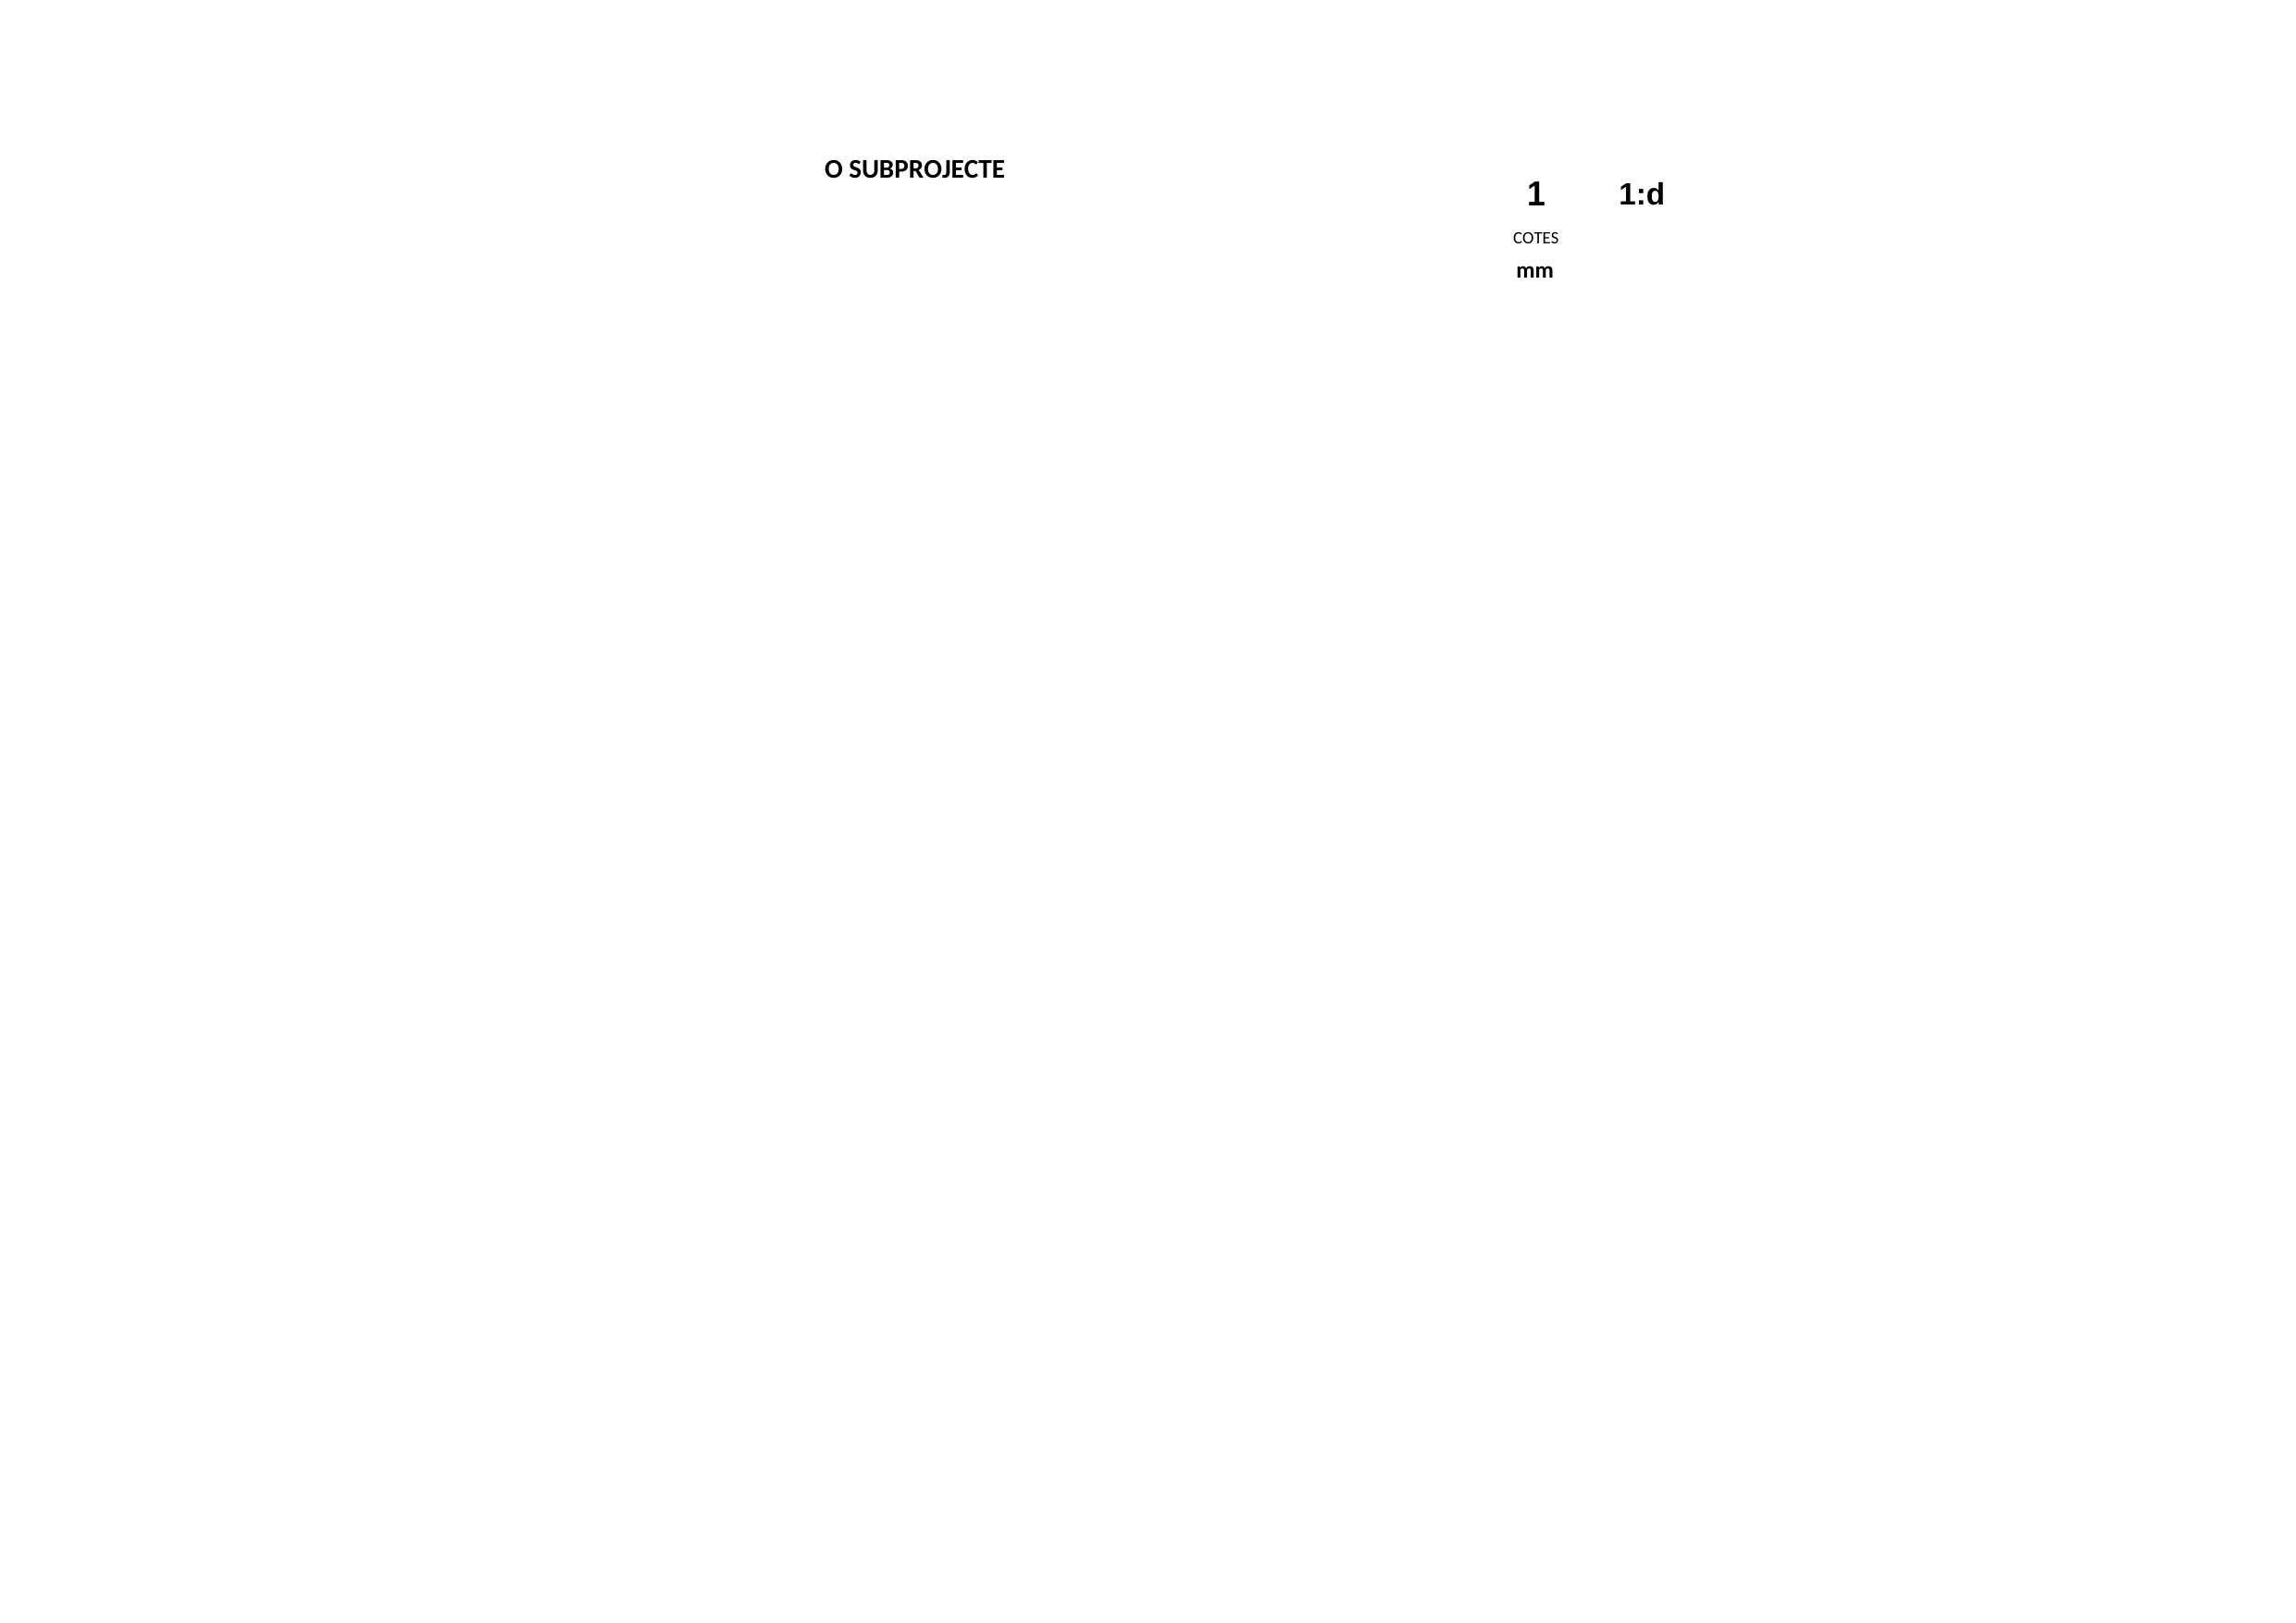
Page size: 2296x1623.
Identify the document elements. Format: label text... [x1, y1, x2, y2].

text mm [1368, 255, 1554, 284]
text 1:d [1619, 177, 1934, 212]
text COTES [1368, 228, 1558, 248]
text 1 [1368, 173, 1545, 213]
text PART O SUBPROJECTE [459, 152, 1364, 184]
